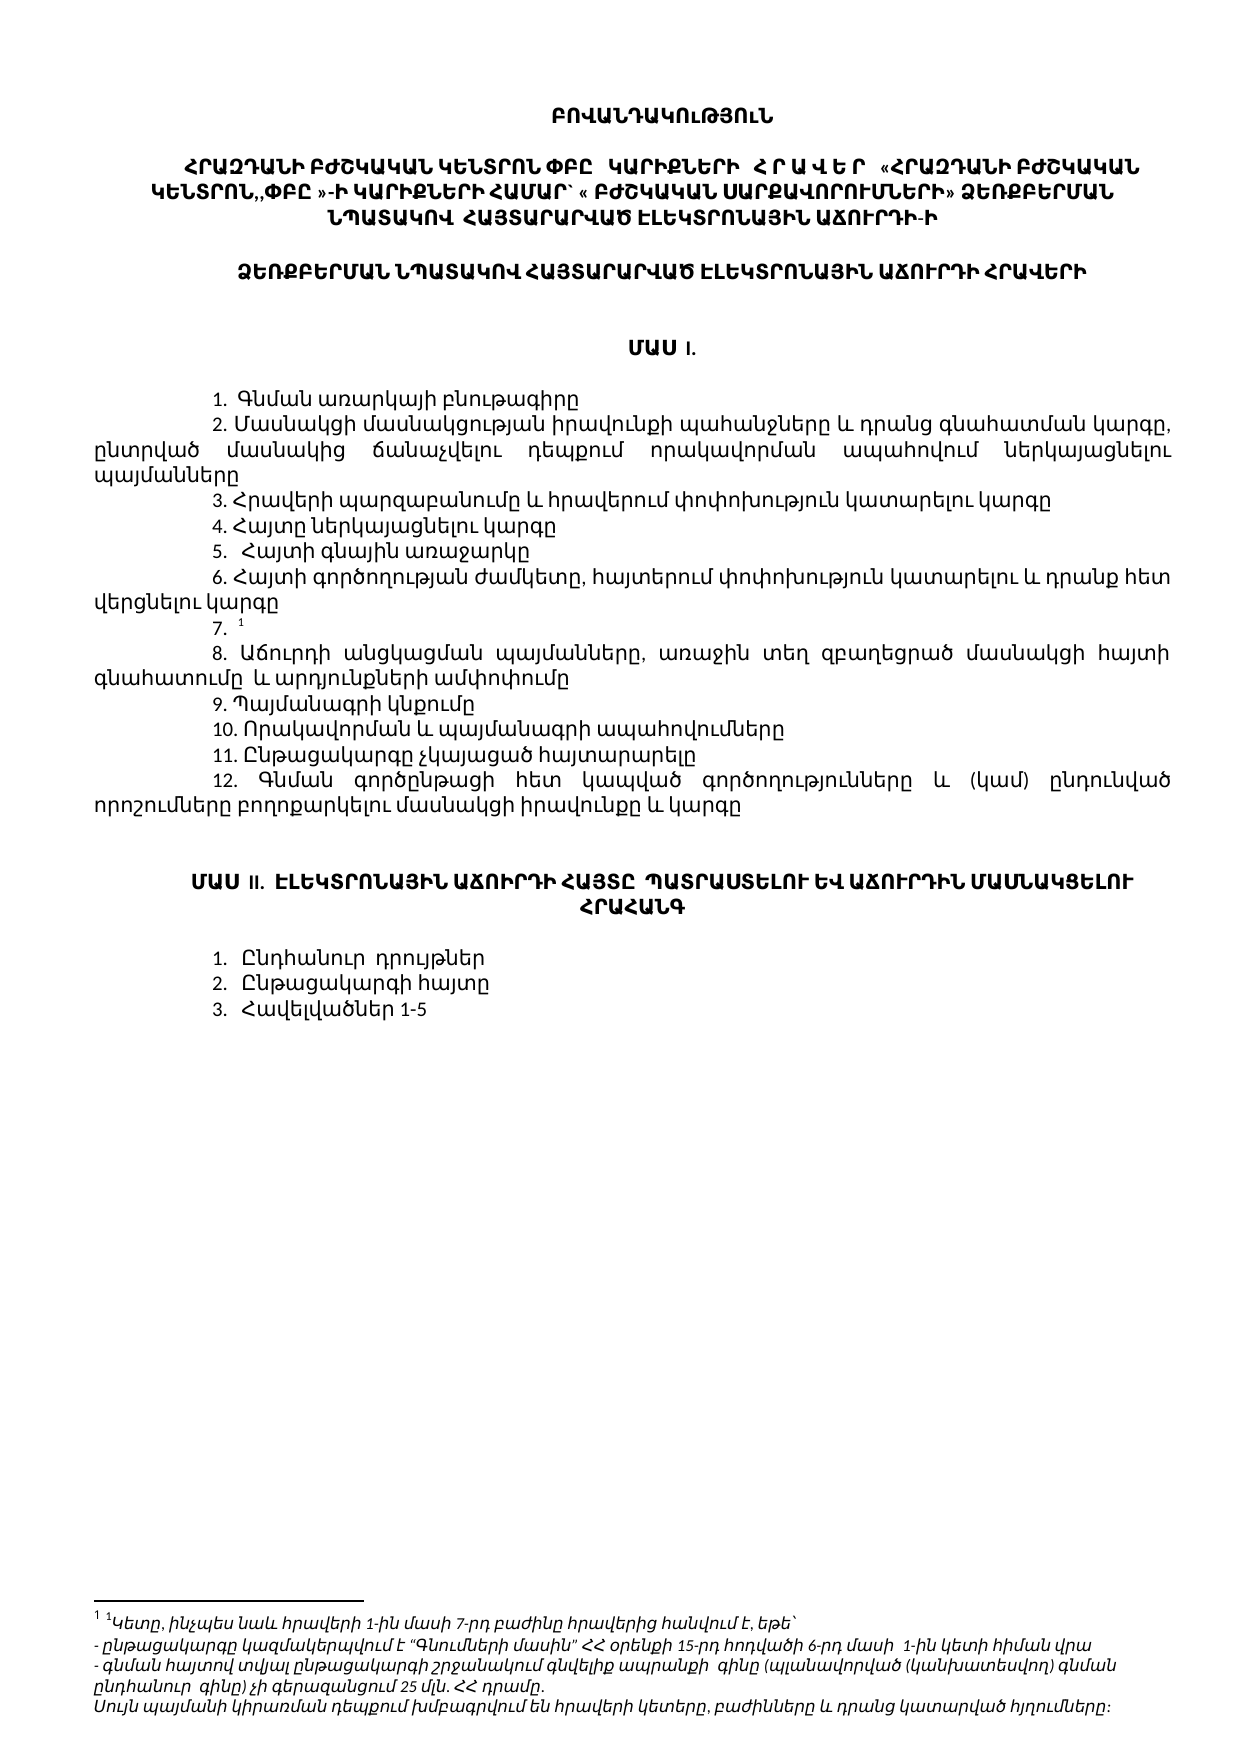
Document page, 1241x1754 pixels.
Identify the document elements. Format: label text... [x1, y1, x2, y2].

text 1. Գնման առարկայի բնութագիրը [94, 386, 1171, 411]
text ՁԵՌՔԲԵՐՄԱՆ ՆՊԱՏԱԿՈՎ ՀԱՅՏԱՐԱՐՎԱԾ ԷԼԵԿՏՐՈՆԱՅԻՆ ԱՃՈՒՐԴԻ ՀՐԱՎԵՐԻ [94, 259, 1171, 284]
text 2. Մասնակցի մասնակցության իրավունքի պահանջները և դրանց գնահատման կարգը, ընտրված մասնակից ճանաչվելու դեպքում որակավորման ապահովում ներկայացնելու պայմանները [94, 411, 1171, 488]
text 9. Պայմանագրի կնքումը [94, 691, 1171, 716]
text 8. Աճուրդի անցկացման պայմանները, առաջին տեղ զբաղեցրած մասնակցի հայտի գնահատումը և արդյունքների ամփոփումը [94, 640, 1171, 691]
text 5. Հայտի գնային առաջարկը [94, 538, 1171, 564]
text 7. 1 [94, 615, 1171, 640]
text ՀՐԱԶԴԱՆԻ ԲԺՇԿԱԿԱՆ ԿԵՆՏՐՈՆ ՓԲԸ ԿԱՐԻՔՆԵՐԻ Հ Ր Ա Վ Ե Ր «ՀՐԱԶԴԱՆԻ ԲԺՇԿԱԿԱՆ ԿԵՆՏՐՈՆ,,ՓԲԸ »-Ի ԿԱՐԻՔՆԵՐԻ ՀԱՄԱՐ` « ԲԺՇԿԱԿԱՆ ՍԱՐՔԱՎՈՐՈՒՄՆԵՐԻ» ՁԵՌՔԲԵՐՄԱՆ ՆՊԱՏԱԿՈՎ ՀԱՅՏԱՐԱՐՎԱԾ ԷԼԵԿՏՐՈՆԱՅԻՆ ԱՃՈՒՐԴԻ-Ի [94, 154, 1171, 230]
text 12. Գնման գործընթացի հետ կապված գործողությունները և (կամ) ընդունված որոշումները բողոքարկելու մասնակցի իրավունքը և կարգը [94, 767, 1171, 818]
text 6. Հայտի գործողության ժամկետը, հայտերում փոփոխություն կատարելու և դրանք հետ վերցնելու կարգը [94, 564, 1171, 615]
text 3. Հավելվածներ 1-5 [94, 996, 1171, 1021]
text ՄԱՍ I. [94, 335, 1171, 361]
text 10. Որակավորման և պայմանագրի ապահովումները [94, 716, 1171, 742]
text 4. Հայտը ներկայացնելու կարգը [94, 513, 1171, 538]
text 1. Ընդհանուր դրույթներ [94, 945, 1171, 971]
text 3. Հրավերի պարզաբանումը և հրավերում փոփոխություն կատարելու կարգը [94, 488, 1171, 513]
text 2. Ընթացակարգի հայտը [94, 971, 1171, 996]
text ՄԱՍ II. ԷԼԵԿՏՐՈՆԱՅԻՆ ԱՃՈԻՐԴԻ ՀԱՅՏԸ ՊԱՏՐԱՍՏԵԼՈՒ ԵՎ ԱՃՈՒՐԴԻՆ ՄԱՍՆԱԿՑԵԼՈՒ ՀՐԱՀԱՆԳ [94, 869, 1171, 920]
text 11. Ընթացակարգը չկայացած հայտարարելը [94, 742, 1171, 767]
text ԲՈՎԱՆԴԱԿՈւԹՅՈւՆ [94, 103, 1171, 128]
